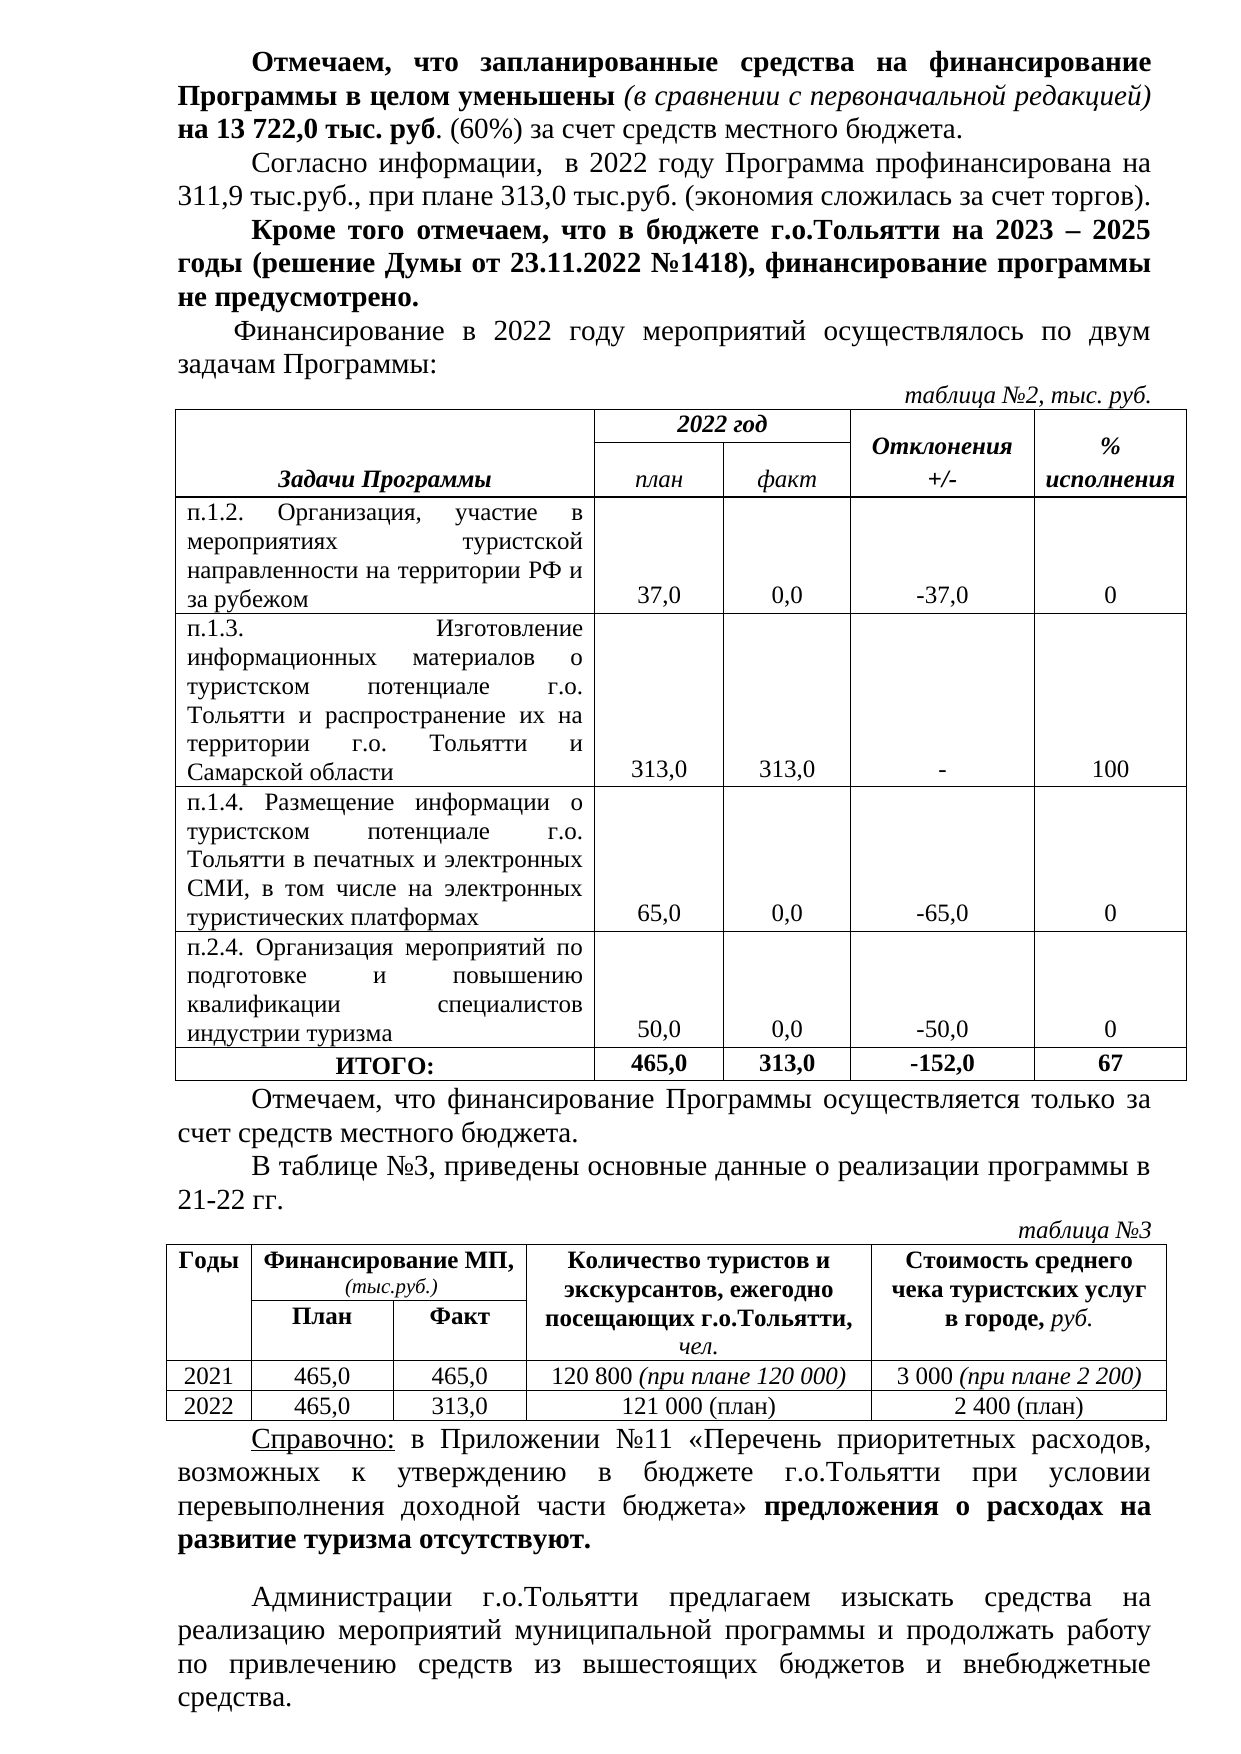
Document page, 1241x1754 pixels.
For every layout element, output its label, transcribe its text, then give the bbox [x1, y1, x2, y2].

table_cell 313,0 [724, 1048, 850, 1080]
text Финансирование в 2022 году мероприятий осуществлялось по двум задачам Программы: [177, 313, 1152, 380]
table_cell 65,0 [595, 787, 723, 931]
table_cell 37,0 [595, 498, 723, 612]
table_cell факт [724, 443, 850, 496]
table_header 2022 год [595, 410, 850, 442]
table_cell 121 000 (план) [527, 1391, 871, 1420]
table_cell 465,0 [252, 1391, 393, 1420]
table_cell 465,0 [394, 1361, 526, 1390]
table_header Стоимость среднего чека туристских услуг в городе, руб. [872, 1245, 1166, 1360]
table_cell п.1.4. Размещение информации о туристском потенциале г.о. Тольятти в печатных и электронных СМИ, в том числе на электронных туристических платформах [176, 787, 594, 931]
table_cell 313,0 [394, 1391, 526, 1420]
table_cell -152,0 [851, 1048, 1034, 1080]
table_cell план [595, 443, 723, 496]
table_cell п.1.2. Организация, участие в мероприятиях туристской направленности на территории РФ и за рубежом [176, 498, 594, 612]
table_cell План [252, 1301, 393, 1360]
table_cell 2 400 (план) [872, 1391, 1166, 1420]
text Справочно: в Приложении №11 «Перечень приоритетных расходов, возможных к утверждению в бюджете г.о.Тольятти при условии перевыполнения доходной части бюджета» предложения о расходах на развитие туризма отсутствуют. [177, 1421, 1152, 1555]
table_cell -37,0 [851, 498, 1034, 612]
table_cell Факт [394, 1301, 526, 1360]
table_header Годы [167, 1245, 251, 1360]
table_cell -65,0 [851, 787, 1034, 931]
table_header Отклонения +/- [851, 410, 1034, 496]
text таблица №2, тыс. руб. [177, 380, 1152, 408]
table_cell -50,0 [851, 932, 1034, 1047]
table_cell ИТОГО: [176, 1048, 594, 1080]
text Кроме того отмечаем, что в бюджете г.о.Тольятти на 2023 – 2025 годы (решение Думы от 23.11.2022 №1418), финансирование программы не предусмотрено. [177, 212, 1152, 313]
table_cell 0 [1035, 787, 1186, 931]
table_cell 50,0 [595, 932, 723, 1047]
table_cell п.2.4. Организация мероприятий по подготовке и повышению квалификации специалистов индустрии туризма [176, 932, 594, 1047]
table_cell 2022 [167, 1391, 251, 1420]
text Согласно информации, в 2022 году Программа профинансирована на 311,9 тыс.руб., при плане 313,0 тыс.руб. (экономия сложилась за счет торгов). [177, 145, 1152, 212]
table_cell 2021 [167, 1361, 251, 1390]
table_cell 465,0 [595, 1048, 723, 1080]
table_cell 0 [1035, 932, 1186, 1047]
table_cell 100 [1035, 614, 1186, 786]
table_cell 120 800 (при плане 120 000) [527, 1361, 871, 1390]
table_header Финансирование МП, (тыс.руб.) [252, 1245, 526, 1300]
table_header % исполнения [1035, 410, 1186, 496]
table_cell 0,0 [724, 787, 850, 931]
table_cell 0 [1035, 498, 1186, 612]
table_header Задачи Программы [176, 410, 594, 496]
table_cell 67 [1035, 1048, 1186, 1080]
table_cell 0,0 [724, 932, 850, 1047]
text Отмечаем, что финансирование Программы осуществляется только за счет средств местного бюджета. [177, 1081, 1152, 1148]
table_header Количество туристов и экскурсантов, ежегодно посещающих г.о.Тольятти, чел. [527, 1245, 871, 1360]
table_cell 313,0 [595, 614, 723, 786]
table_cell п.1.3. Изготовление информационных материалов о туристском потенциале г.о. Тольятти и распространение их на территории г.о. Тольятти и Самарской области [176, 614, 594, 786]
text Отмечаем, что запланированные средства на финансирование Программы в целом уменьшены (в сравнении с первоначальной редакцией) на 13 722,0 тыс. руб. (60%) за счет средств местного бюджета. [177, 44, 1152, 145]
text Администрации г.о.Тольятти предлагаем изыскать средства на реализацию мероприятий муниципальной программы и продолжать работу по привлечению средств из вышестоящих бюджетов и внебюджетные средства. [177, 1579, 1152, 1713]
table_cell 313,0 [724, 614, 850, 786]
text В таблице №3, приведены основные данные о реализации программы в 21-22 гг. [177, 1148, 1152, 1215]
table_cell 3 000 (при плане 2 200) [872, 1361, 1166, 1390]
table_cell 465,0 [252, 1361, 393, 1390]
text таблица №3 [177, 1215, 1152, 1244]
table_cell - [851, 614, 1034, 786]
table_cell 0,0 [724, 498, 850, 612]
